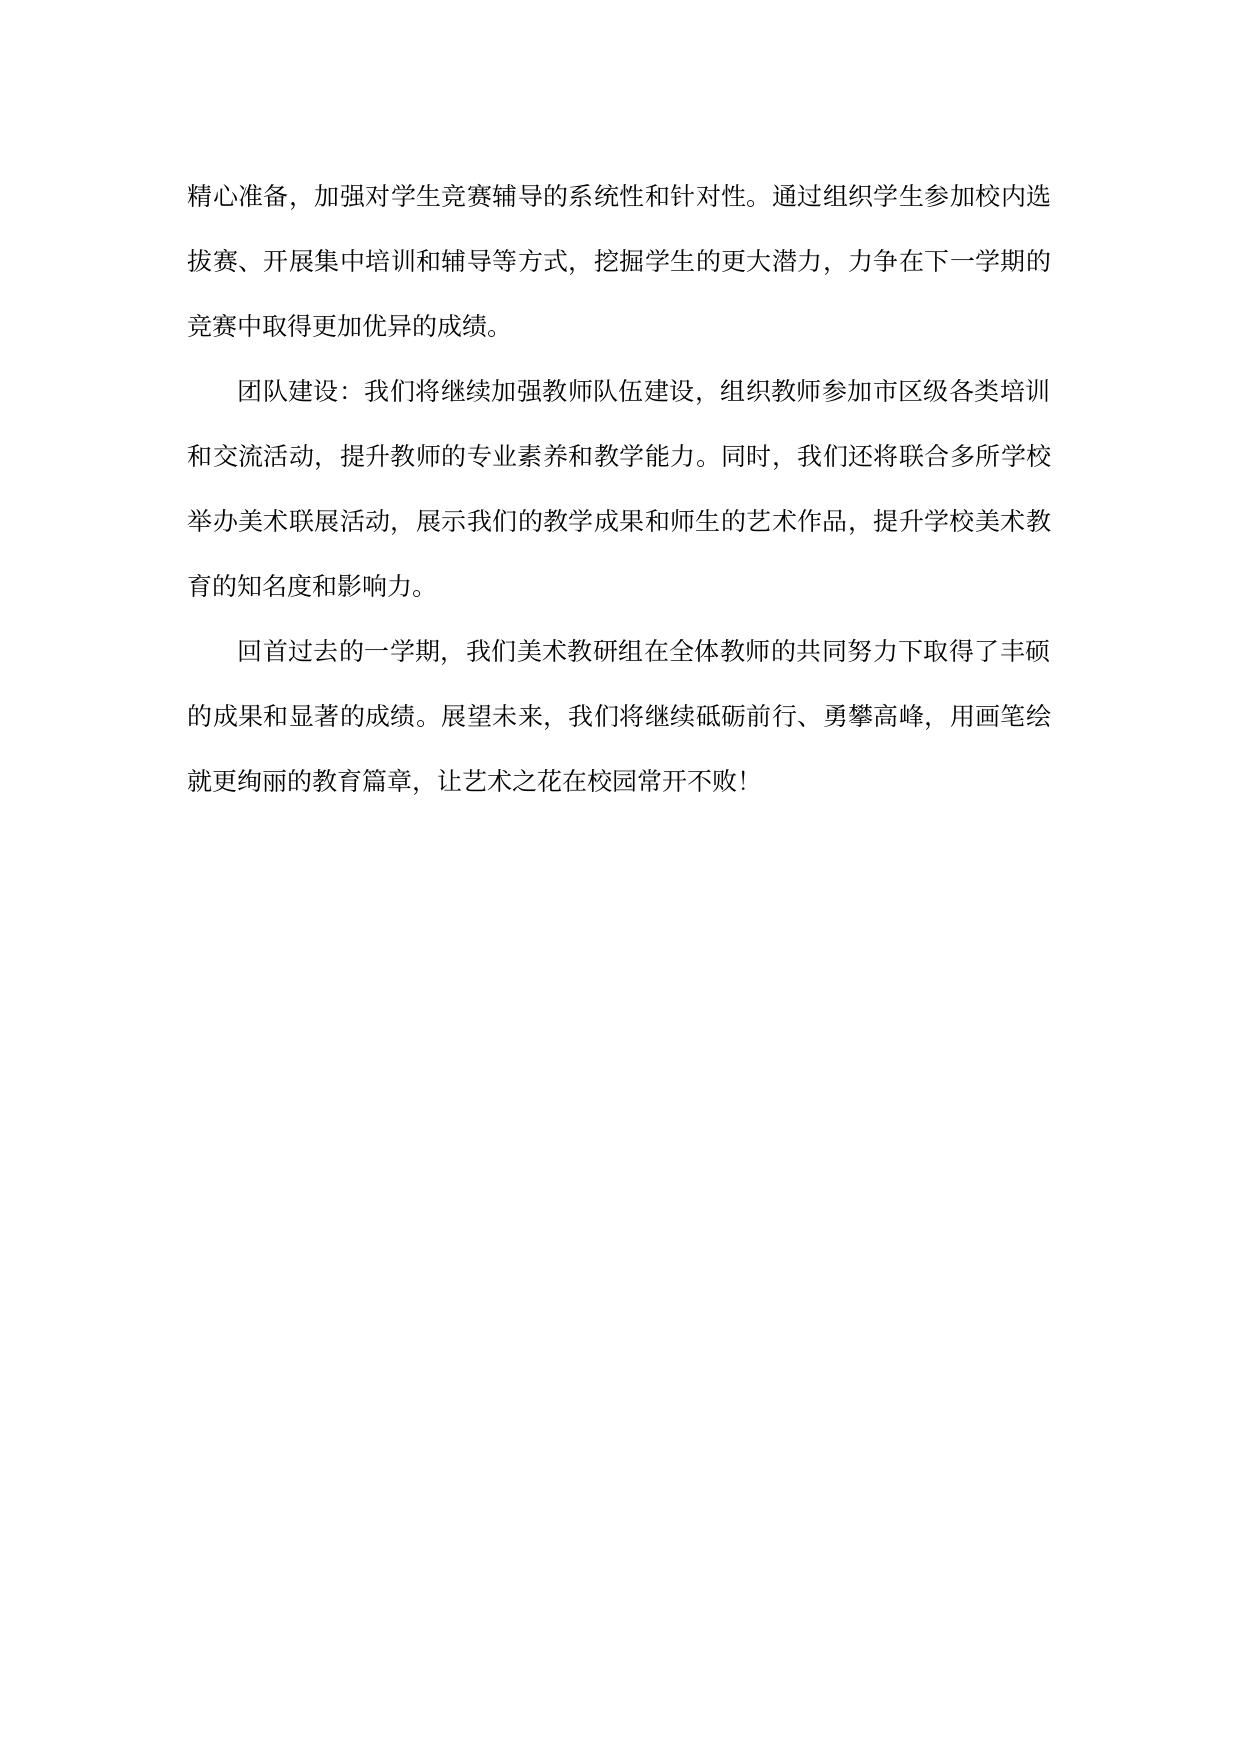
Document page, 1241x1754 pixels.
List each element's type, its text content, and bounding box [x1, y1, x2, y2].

text 团队建设：我们将继续加强教师队伍建设，组织教师参加市区级各类培训和交流活动，提升教师的专业素养和教学能力。同时，我们还将联合多所学校举办美术联展活动，展示我们的教学成果和师生的艺术作品，提升学校美术教育的知名度和影响力。 [187, 357, 1053, 617]
text 回首过去的一学期，我们美术教研组在全体教师的共同努力下取得了丰硕的成果和显著的成绩。展望未来，我们将继续砥砺前行、勇攀高峰，用画笔绘就更绚丽的教育篇章，让艺术之花在校园常开不败！ [187, 617, 1053, 812]
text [187, 162, 1053, 357]
